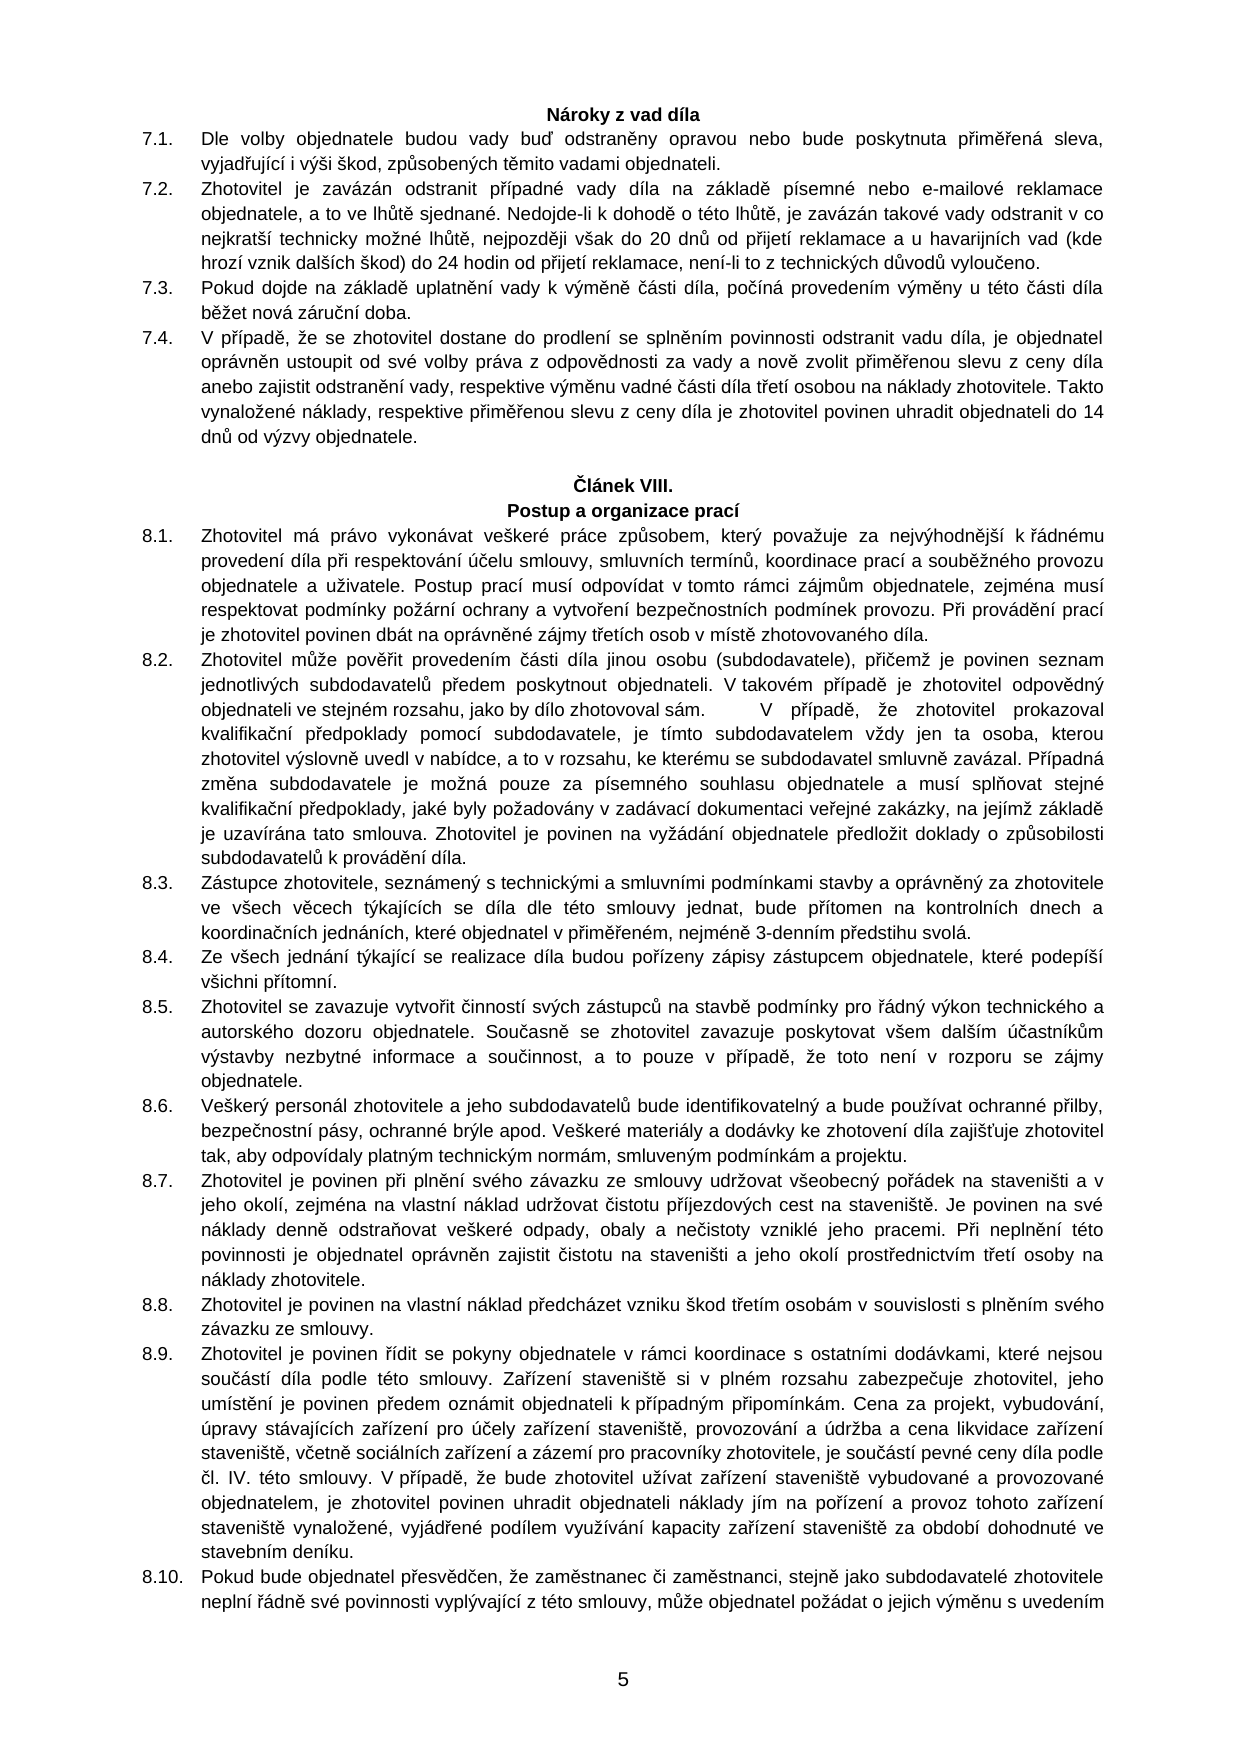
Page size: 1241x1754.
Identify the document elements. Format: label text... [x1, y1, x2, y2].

text Nároky z vad díla [142, 103, 1104, 125]
list Zhotovitel má právo vykonávat veškeré práce způsobem, který považuje za nejvýhodnější k řádnému provedení díla při respektování účelu smlouvy, smluvních termínů, koordinace prací a souběžného provozu objednatele a uživatele. Postup prací musí odpovídat v tomto rámci zájmům objednatele, zejména musí respektovat podmínky požární ochrany a vytvoření bezpečnostních podmínek provozu. Při provádění prací je zhotovitel povinen dbát na oprávněné zájmy třetích osob v místě zhotovovaného díla. [142, 525, 1104, 646]
list Zhotovitel se zavazuje vytvořit činností svých zástupců na stavbě podmínky pro řádný výkon technického a autorského dozoru objednatele. Současně se zhotovitel zavazuje poskytovat všem dalším účastníkům výstavby nezbytné informace a součinnost, a to pouze v případě, že toto není v rozporu se zájmy objednatele. [142, 996, 1104, 1092]
list Zhotovitel je povinen řídit se pokyny objednatele v rámci koordinace s ostatními dodávkami, které nejsou součástí díla podle této smlouvy. Zařízení staveniště si v plném rozsahu zabezpečuje zhotovitel, jeho umístění je povinen předem oznámit objednateli k případným připomínkám. Cena za projekt, vybudování, úpravy stávajících zařízení pro účely zařízení staveniště, provozování a údržba a cena likvidace zařízení staveniště, včetně sociálních zařízení a zázemí pro pracovníky zhotovitele, je součástí pevné ceny díla podle čl. IV. této smlouvy. V případě, že bude zhotovitel užívat zařízení staveniště vybudované a provozované objednatelem, je zhotovitel povinen uhradit objednateli náklady jím na pořízení a provoz tohoto zařízení staveniště vynaložené, vyjádřené podílem využívání kapacity zařízení staveniště za období dohodnuté ve stavebním deníku. [142, 1343, 1104, 1563]
text Článek VIII. [142, 475, 1104, 497]
list Zástupce zhotovitele, seznámený s technickými a smluvními podmínkami stavby a oprávněný za zhotovitele ve všech věcech týkajících se díla dle této smlouvy jednat, bude přítomen na kontrolních dnech a koordinačních jednáních, které objednatel v přiměřeném, nejméně 3-denním předstihu svolá. [142, 872, 1104, 943]
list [142, 1566, 1104, 1612]
list Pokud dojde na základě uplatnění vady k výměně části díla, počíná provedením výměny u této části díla běžet nová záruční doba. [142, 277, 1104, 323]
text Postup a organizace prací [142, 500, 1104, 522]
list Zhotovitel je povinen při plnění svého závazku ze smlouvy udržovat všeobecný pořádek na staveništi a v jeho okolí, zejména na vlastní náklad udržovat čistotu příjezdových cest na staveniště. Je povinen na své náklady denně odstraňovat veškeré odpady, obaly a nečistoty vzniklé jeho pracemi. Při neplnění této povinnosti je objednatel oprávněn zajistit čistotu na staveništi a jeho okolí prostřednictvím třetí osoby na náklady zhotovitele. [142, 1169, 1104, 1290]
list Zhotovitel může pověřit provedením části díla jinou osobu (subdodavatele), přičemž je povinen seznam jednotlivých subdodavatelů předem poskytnout objednateli. V takovém případě je zhotovitel odpovědný objednateli ve stejném rozsahu, jako by dílo zhotovoval sám. V případě, že zhotovitel prokazoval kvalifikační předpoklady pomocí subdodavatele, je tímto subdodavatelem vždy jen ta osoba, kterou zhotovitel výslovně uvedl v nabídce, a to v rozsahu, ke kterému se subdodavatel smluvně zavázal. Případná změna subdodavatele je možná pouze za písemného souhlasu objednatele a musí splňovat stejné kvalifikační předpoklady, jaké byly požadovány v zadávací dokumentaci veřejné zakázky, na jejímž základě je uzavírána tato smlouva. Zhotovitel je povinen na vyžádání objednatele předložit doklady o způsobilosti subdodavatelů k provádění díla. [142, 649, 1104, 869]
list Ze všech jednání týkající se realizace díla budou pořízeny zápisy zástupcem objednatele, které podepíší všichni přítomní. [142, 946, 1104, 993]
list Zhotovitel je zavázán odstranit případné vady díla na základě písemné nebo e-mailové reklamace objednatele, a to ve lhůtě sjednané. Nedojde-li k dohodě o této lhůtě, je zavázán takové vady odstranit v co nejkratší technicky možné lhůtě, nejpozději však do 20 dnů od přijetí reklamace a u havarijních vad (kde hrozí vznik dalších škod) do 24 hodin od přijetí reklamace, není-li to z technických důvodů vyloučeno. [142, 178, 1104, 274]
list Dle volby objednatele budou vady buď odstraněny opravou nebo bude poskytnuta přiměřená sleva, vyjadřující i výši škod, způsobených těmito vadami objednateli. [142, 128, 1104, 174]
list Zhotovitel je povinen na vlastní náklad předcházet vzniku škod třetím osobám v souvislosti s plněním svého závazku ze smlouvy. [142, 1293, 1104, 1340]
list Veškerý personál zhotovitele a jeho subdodavatelů bude identifikovatelný a bude používat ochranné přilby, bezpečnostní pásy, ochranné brýle apod. Veškeré materiály a dodávky ke zhotovení díla zajišťuje zhotovitel tak, aby odpovídaly platným technickým normám, smluveným podmínkám a projektu. [142, 1095, 1104, 1166]
list V případě, že se zhotovitel dostane do prodlení se splněním povinnosti odstranit vadu díla, je objednatel oprávněn ustoupit od své volby práva z odpovědnosti za vady a nově zvolit přiměřenou slevu z ceny díla anebo zajistit odstranění vady, respektive výměnu vadné části díla třetí osobou na náklady zhotovitele. Takto vynaložené náklady, respektive přiměřenou slevu z ceny díla je zhotovitel povinen uhradit objednateli do 14 dnů od výzvy objednatele. [142, 327, 1104, 447]
